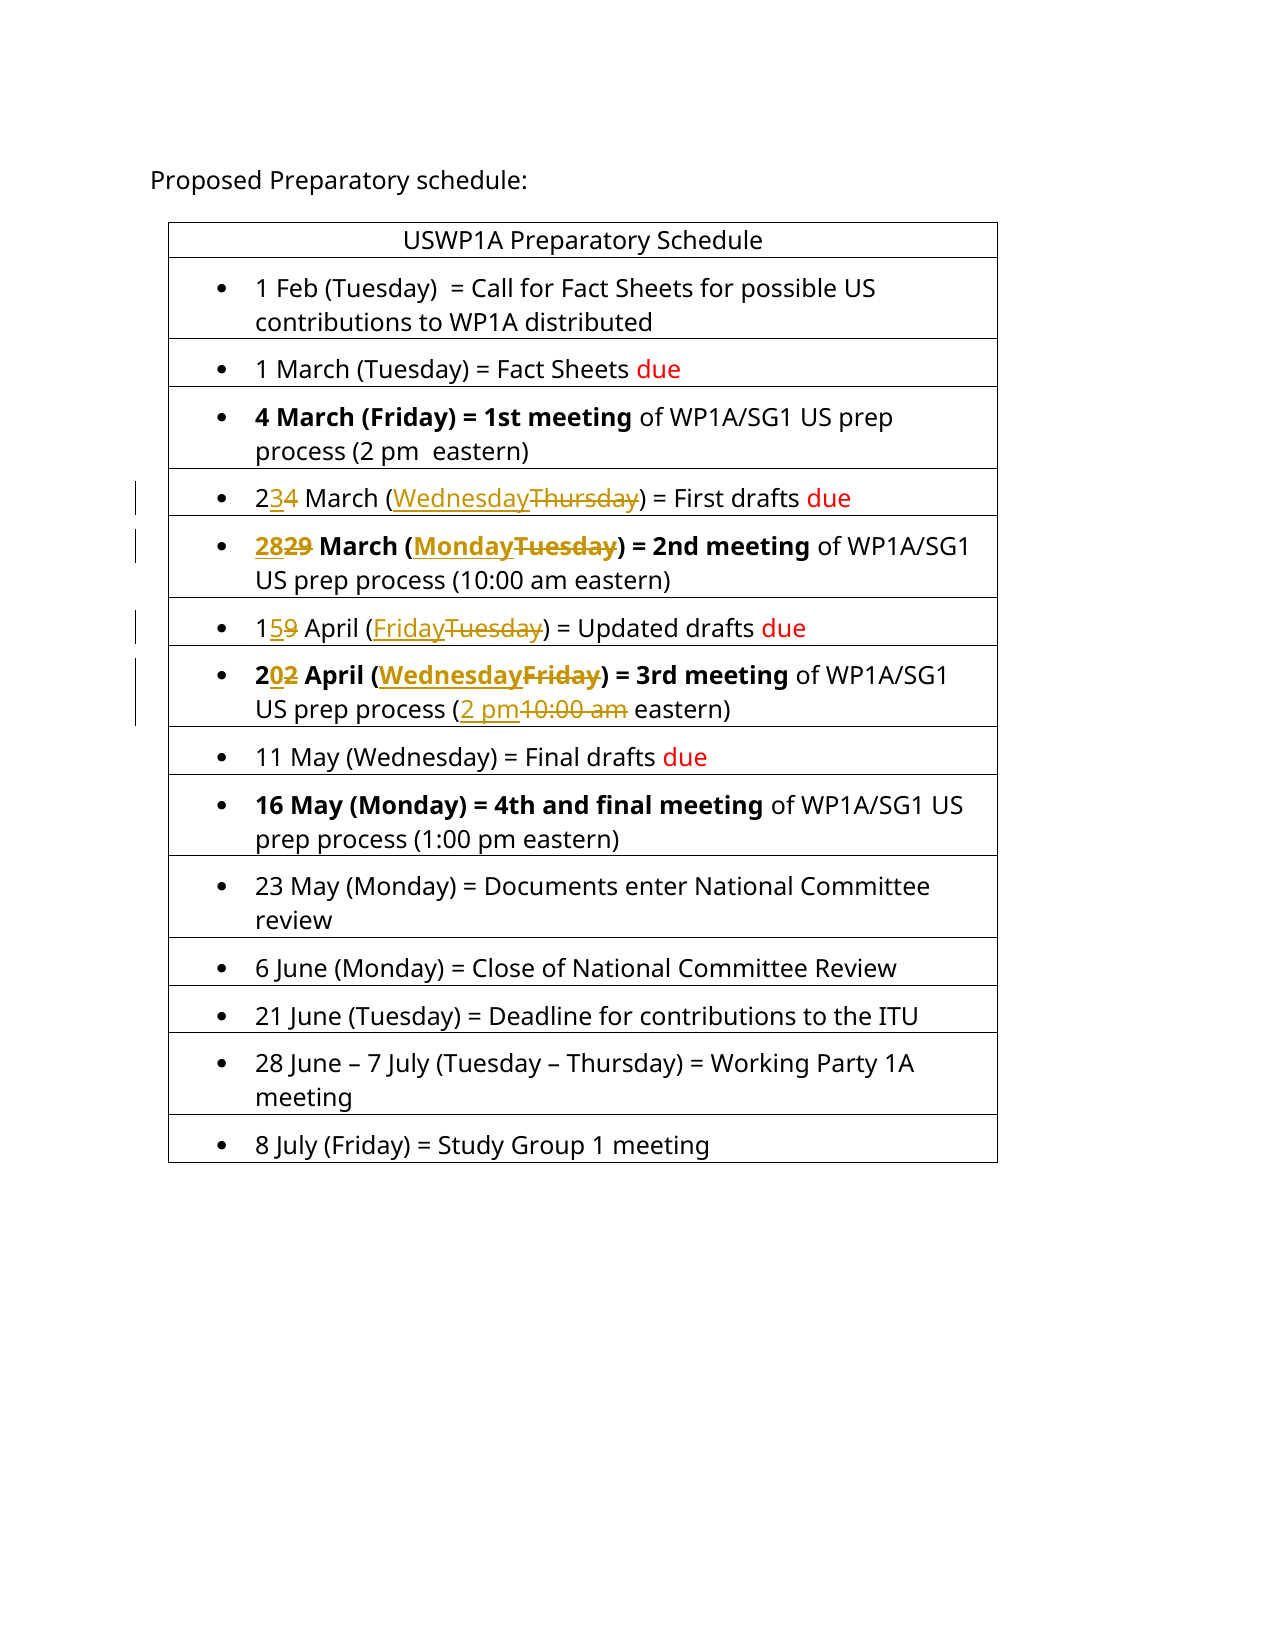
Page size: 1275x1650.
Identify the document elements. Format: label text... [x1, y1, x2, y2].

table_cell 16 May (Monday) = 4th and final meeting of WP1A/SG1 US prep process (1:00 pm eastern) [169, 775, 997, 855]
table_cell 6 June (Monday) = Close of National Committee Review [169, 938, 997, 985]
table_cell March () = 2nd meeting of WP1A/SG1 US prep process (10:00 am eastern) [169, 516, 997, 597]
text Proposed Preparatory schedule: [150, 162, 1125, 197]
table_cell 28 June – 7 July (Tuesday – Thursday) = Working Party 1A meeting [169, 1033, 997, 1114]
table_cell 2 April () = 3rd meeting of WP1A/SG1 US prep process ( eastern) [169, 646, 997, 726]
table_cell 8 July (Friday) = Study Group 1 meeting [169, 1115, 997, 1162]
table_cell 1 March (Tuesday) = Fact Sheets due [169, 339, 997, 386]
table_cell 11 May (Wednesday) = Final drafts due [169, 727, 997, 774]
table_cell 1 April () = Updated drafts due [169, 598, 997, 644]
table_header USWP1A Preparatory Schedule [169, 223, 997, 257]
table_cell 2 March () = First drafts due [169, 469, 997, 515]
table_cell 4 March (Friday) = 1st meeting of WP1A/SG1 US prep process (2 pm eastern) [169, 387, 997, 468]
table_cell 23 May (Monday) = Documents enter National Committee review [169, 856, 997, 937]
table_cell 1 Feb (Tuesday) = Call for Fact Sheets for possible US contributions to WP1A distributed [169, 258, 997, 338]
table_cell 21 June (Tuesday) = Deadline for contributions to the ITU [169, 986, 997, 1032]
